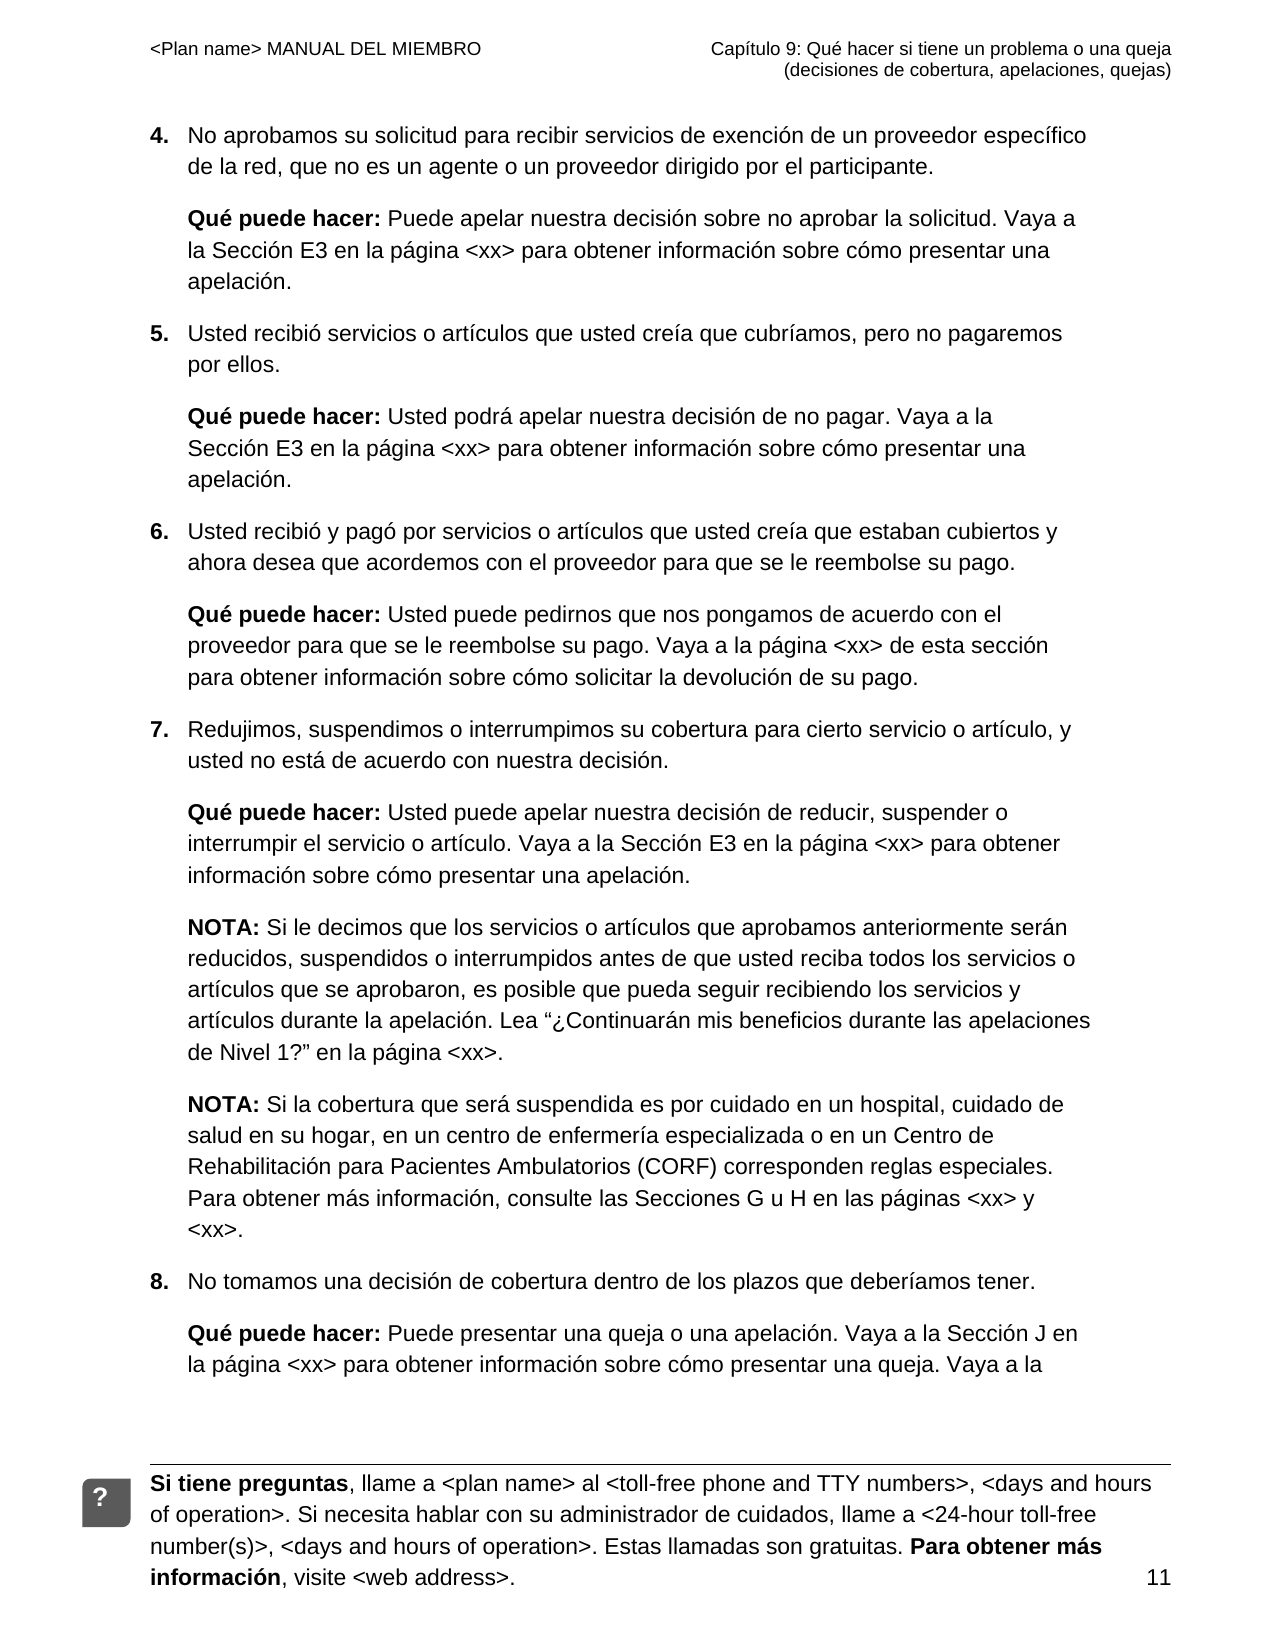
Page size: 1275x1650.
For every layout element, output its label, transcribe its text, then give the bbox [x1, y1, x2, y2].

list No aprobamos su solicitud para recibir servicios de exención de un proveedor específico de la red, que no es un agente o un proveedor dirigido por el participante. [150, 118, 1096, 181]
list No tomamos una decisión de cobertura dentro de los plazos que deberíamos tener. [150, 1264, 1096, 1296]
text NOTA: Si le decimos que los servicios o artículos que aprobamos anteriormente serán reducidos, suspendidos o interrumpidos antes de que usted reciba todos los servicios o artículos que se aprobaron, es posible que pueda seguir recibiendo los servicios y artículos durante la apelación. Lea “¿Continuarán mis beneficios durante las apelaciones de Nivel 1?” en la página <xx>. [187, 910, 1096, 1066]
list Redujimos, suspendimos o interrumpimos su cobertura para cierto servicio o artículo, y usted no está de acuerdo con nuestra decisión. [150, 712, 1096, 775]
text Qué puede hacer: Usted podrá apelar nuestra decisión de no pagar. Vaya a la Sección E3 en la página <xx> para obtener información sobre cómo presentar una apelación. [187, 400, 1096, 493]
text Qué puede hacer: Usted puede apelar nuestra decisión de reducir, suspender o interrumpir el servicio o artículo. Vaya a la Sección E3 en la página <xx> para obtener información sobre cómo presentar una apelación. [187, 796, 1096, 889]
text Qué puede hacer: Puede apelar nuestra decisión sobre no aprobar la solicitud. Vaya a la Sección E3 en la página <xx> para obtener información sobre cómo presentar una apelación. [187, 202, 1096, 296]
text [187, 1316, 1096, 1379]
list Usted recibió servicios o artículos que usted creía que cubríamos, pero no pagaremos por ellos. [150, 316, 1096, 379]
list Usted recibió y pagó por servicios o artículos que usted creía que estaban cubiertos y ahora desea que acordemos con el proveedor para que se le reembolse su pago. [150, 514, 1096, 577]
text NOTA: Si la cobertura que será suspendida es por cuidado en un hospital, cuidado de salud en su hogar, en un centro de enfermería especializada o en un Centro de Rehabilitación para Pacientes Ambulatorios (CORF) corresponden reglas especiales. Para obtener más información, consulte las Secciones G u H en las páginas <xx> y <xx>. [187, 1087, 1096, 1243]
text Qué puede hacer: Usted puede pedirnos que nos pongamos de acuerdo con el proveedor para que se le reembolse su pago. Vaya a la página <xx> de esta sección para obtener información sobre cómo solicitar la devolución de su pago. [187, 598, 1096, 691]
